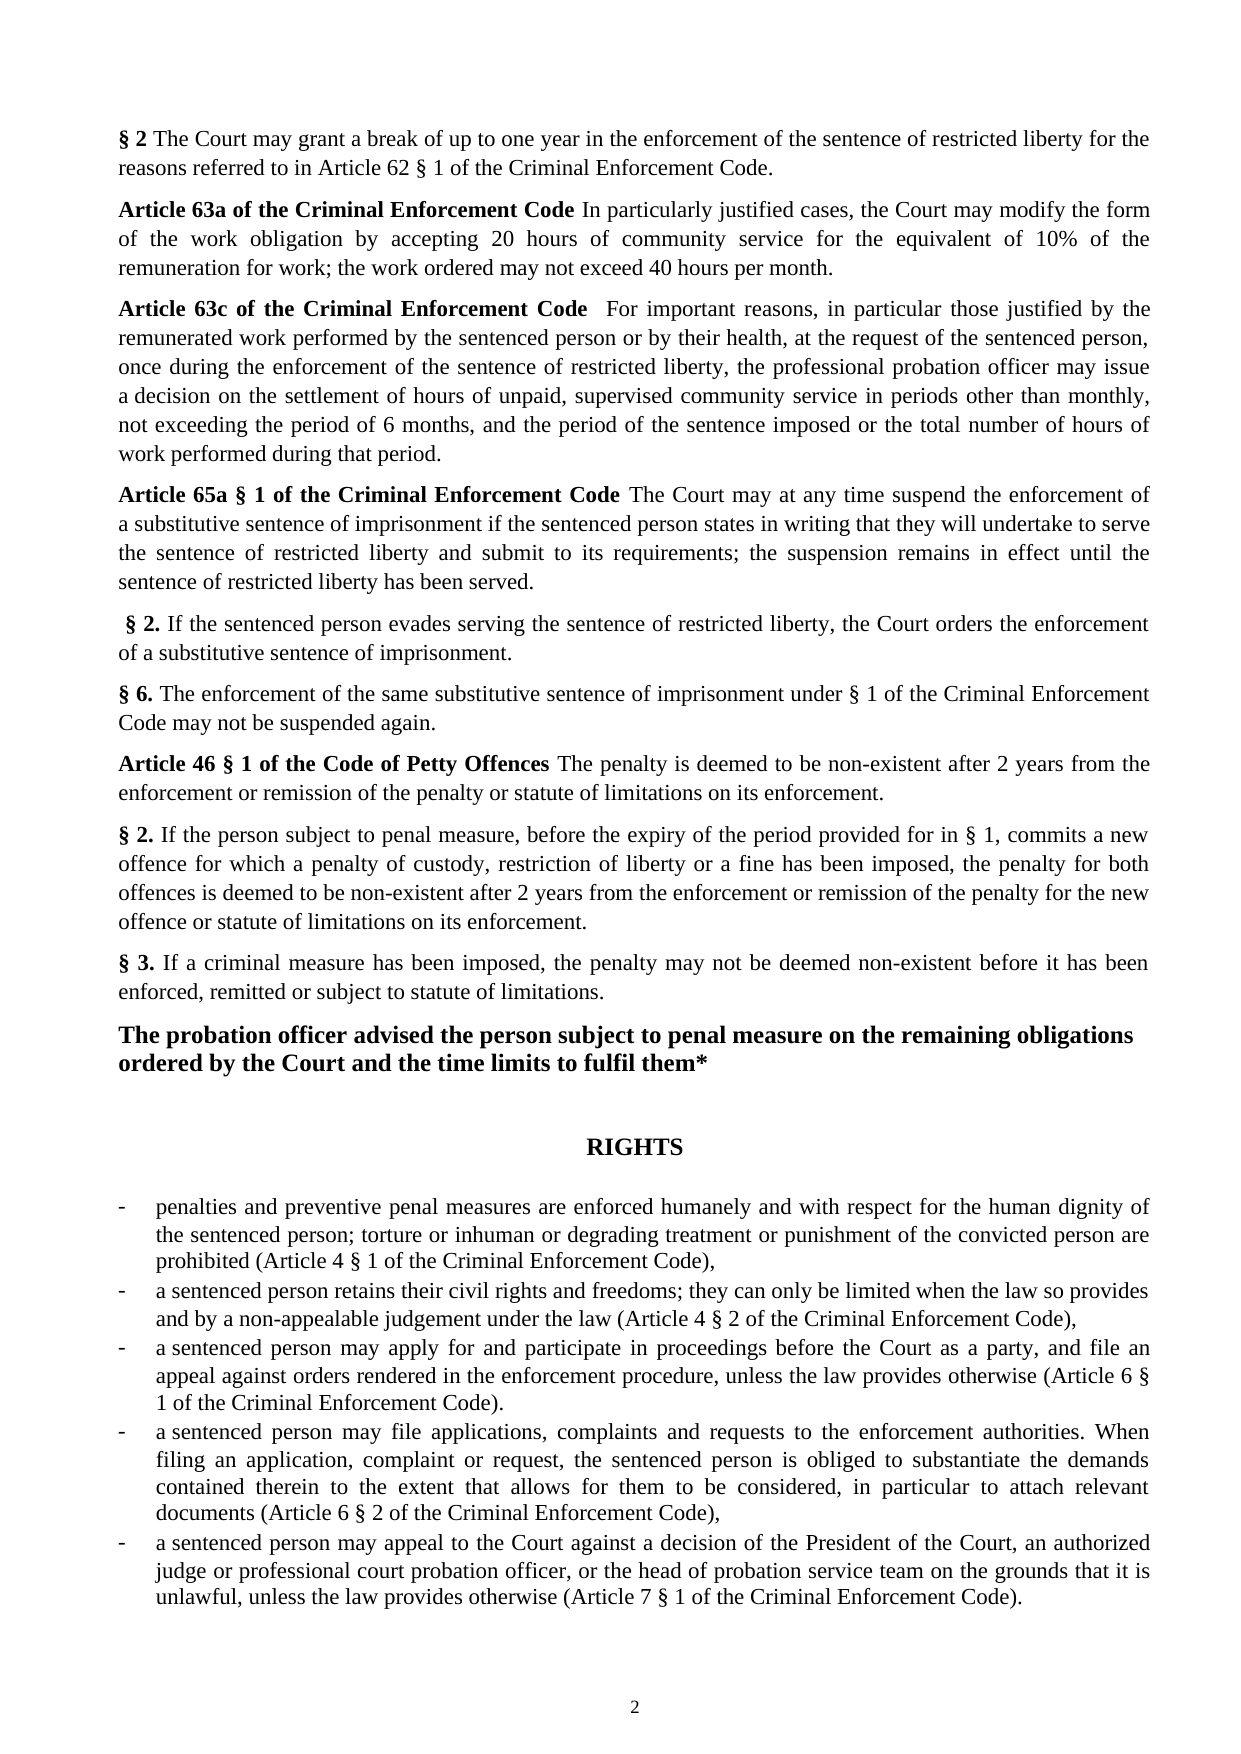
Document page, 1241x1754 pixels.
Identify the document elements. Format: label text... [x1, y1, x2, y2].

list penalties and preventive penal measures are enforced humanely and with respect for the human dignity of the sentenced person; torture or inhuman or degrading treatment or punishment of the convicted person are prohibited (Article 4 § 1 of the Criminal Enforcement Code), [118, 1190, 1152, 1274]
text § 2. If the sentenced person evades serving the sentence of restricted liberty, the Court orders the enforcement of a substitutive sentence of imprisonment. [118, 610, 1152, 665]
text § 2 The Court may grant a break of up to one year in the enforcement of the sentence of restricted liberty for the reasons referred to in Article 62 § 1 of the Criminal Enforcement Code. [118, 125, 1152, 181]
text § 2. If the person subject to penal measure, before the expiry of the period provided for in § 1, commits a new offence for which a penalty of custody, restriction of liberty or a fine has been imposed, the penalty for both offences is deemed to be non-existent after 2 years from the enforcement or remission of the penalty for the new offence or statute of limitations on its enforcement. [118, 821, 1152, 934]
text Article 46 § 1 of the Code of Petty Offences The penalty is deemed to be non-existent after 2 years from the enforcement or remission of the penalty or statute of limitations on its enforcement. [118, 751, 1152, 806]
list a sentenced person may apply for and participate in proceedings before the Court as a party, and file an appeal against orders rendered in the enforcement procedure, unless the law provides otherwise (Article 6 § 1 of the Criminal Enforcement Code). [118, 1331, 1152, 1415]
text Article 63c of the Criminal Enforcement Code For important reasons, in particular those justified by the remunerated work performed by the sentenced person or by their health, at the request of the sentenced person, once during the enforcement of the sentence of restricted liberty, the professional probation officer may issue a decision on the settlement of hours of unpaid, supervised community service in periods other than monthly, not exceeding the period of 6 months, and the period of the sentence imposed or the total number of hours of work performed during that period. [118, 295, 1152, 466]
text RIGHTS [118, 1132, 1152, 1161]
text Article 63a of the Criminal Enforcement Code In particularly justified cases, the Court may modify the form of the work obligation by accepting 20 hours of community service for the equivalent of 10% of the remuneration for work; the work ordered may not exceed 40 hours per month. [118, 196, 1152, 280]
list a sentenced person retains their civil rights and freedoms; they can only be limited when the law so provides and by a non-appealable judgement under the law (Article 4 § 2 of the Criminal Enforcement Code), [118, 1274, 1152, 1331]
list a sentenced person may file applications, complaints and requests to the enforcement authorities. When filing an application, complaint or request, the sentenced person is obliged to substantiate the demands contained therein to the extent that allows for them to be considered, in particular to attach relevant documents (Article 6 § 2 of the Criminal Enforcement Code), [118, 1415, 1152, 1526]
list a sentenced person may appeal to the Court against a decision of the President of the Court, an authorized judge or professional court probation officer, or the head of probation service team on the grounds that it is unlawful, unless the law provides otherwise (Article 7 § 1 of the Criminal Enforcement Code). [118, 1526, 1152, 1609]
text Article 65a § 1 of the Criminal Enforcement Code The Court may at any time suspend the enforcement of a substitutive sentence of imprisonment if the sentenced person states in writing that they will undertake to serve the sentence of restricted liberty and submit to its requirements; the suspension remains in effect until the sentence of restricted liberty has been served. [118, 481, 1152, 594]
text The probation officer advised the person subject to penal measure on the remaining obligations ordered by the Court and the time limits to fulfil them* [118, 1020, 1152, 1077]
text § 6. The enforcement of the same substitutive sentence of imprisonment under § 1 of the Criminal Enforcement Code may not be suspended again. [118, 680, 1152, 735]
text § 3. If a criminal measure has been imposed, the penalty may not be deemed non-existent before it has been enforced, remitted or subject to statute of limitations. [118, 949, 1152, 1004]
